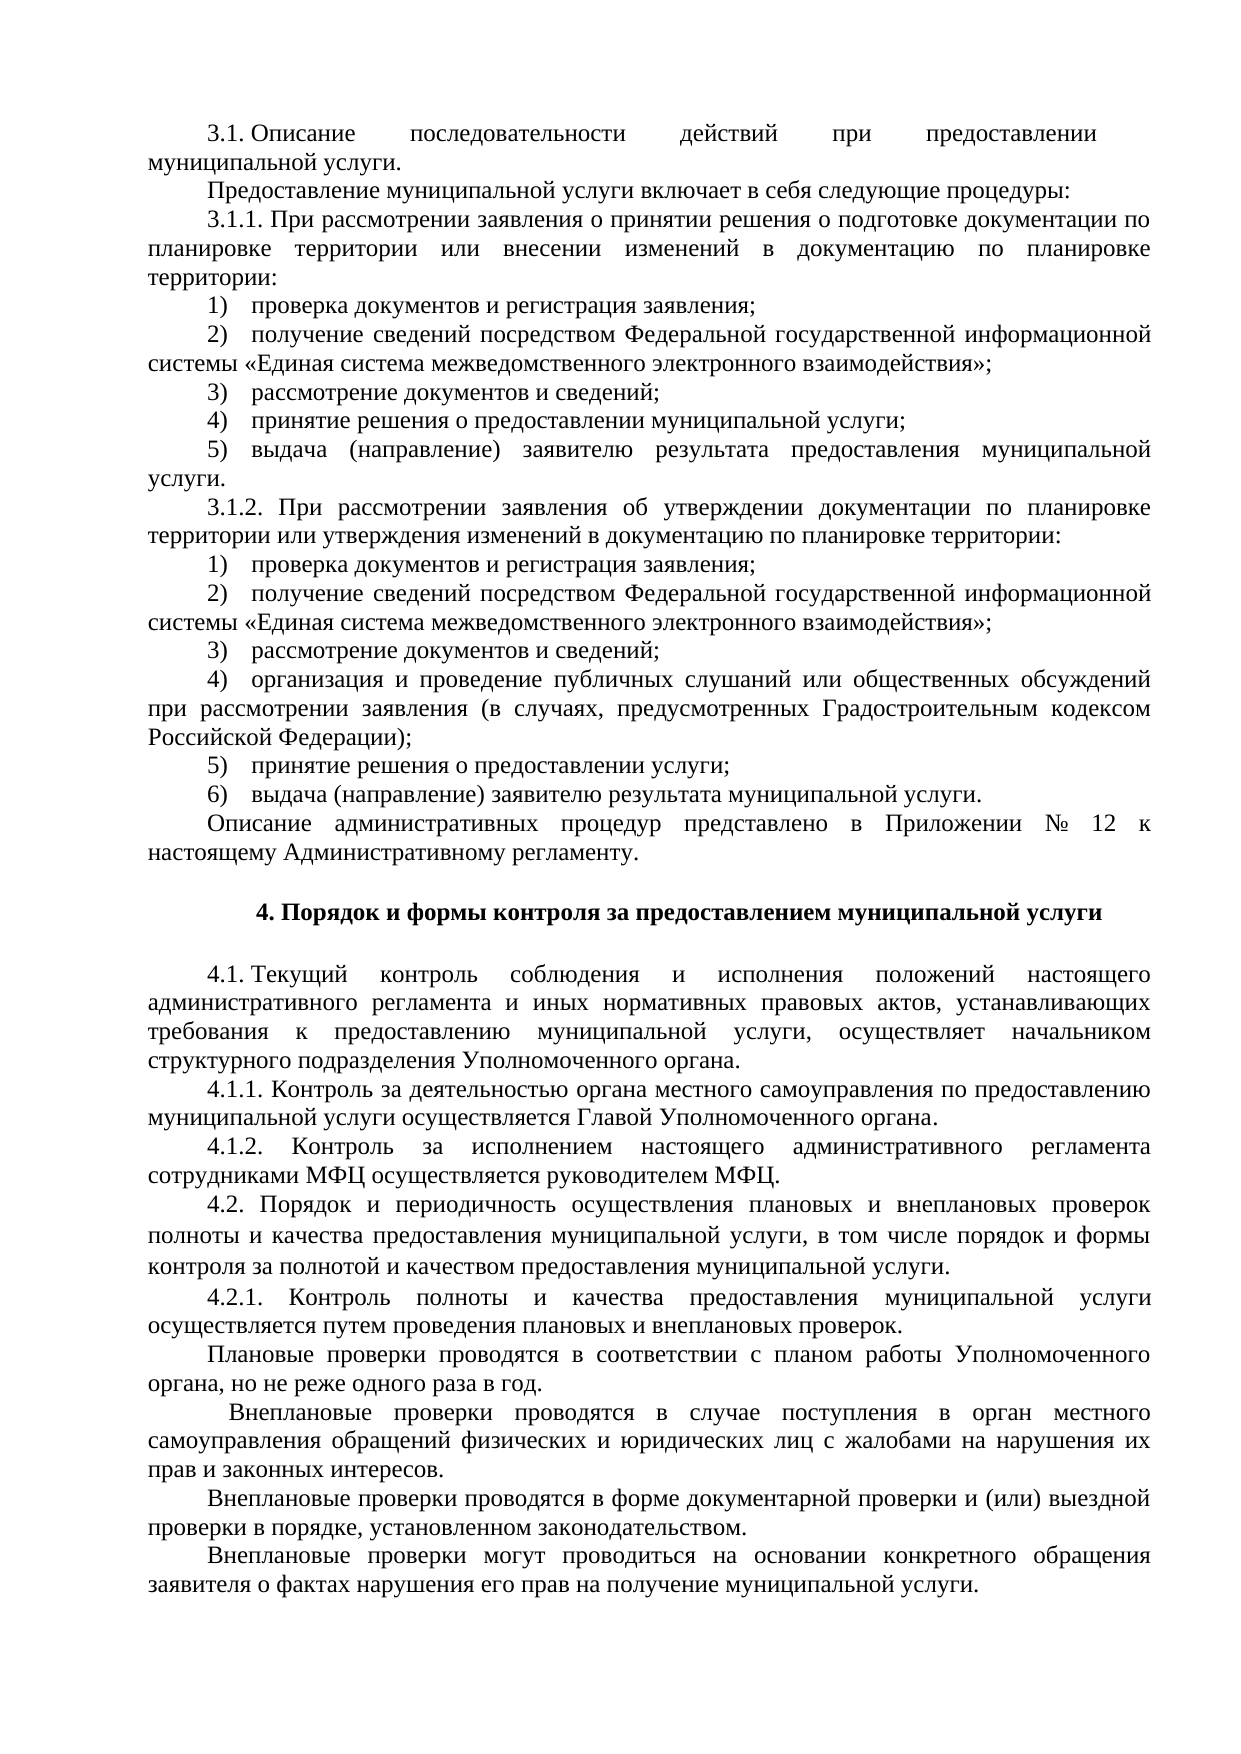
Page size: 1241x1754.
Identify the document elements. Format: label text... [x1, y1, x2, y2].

text 1) проверка документов и регистрация заявления; [148, 549, 1152, 578]
text Внеплановые проверки проводятся в случае поступления в орган местного самоуправления обращений физических и юридических лиц с жалобами на нарушения их прав и законных интересов. [148, 1397, 1152, 1483]
text Описание административных процедур представлено в Приложении № 12 к настоящему Административному регламенту. [148, 808, 1152, 866]
text 3.1.2. При рассмотрении заявления об утверждении документации по планировке территории или утверждения изменений в документацию по планировке территории: [148, 492, 1152, 549]
text 5) выдача (направление) заявителю результата предоставления муниципальной услуги. [148, 434, 1152, 492]
text 4) организация и проведение публичных слушаний или общественных обсуждений при рассмотрении заявления (в случаях, предусмотренных Градостроительным кодексом Российской Федерации); [148, 664, 1152, 751]
text 3) рассмотрение документов и сведений; [148, 377, 1152, 406]
text Плановые проверки проводятся в соответствии с планом работы Уполномоченного органа, но не реже одного раза в год. [148, 1339, 1152, 1397]
text 4.1.1. Контроль за деятельностью органа местного самоуправления по предоставлению муниципальной услуги осуществляется Главой Уполномоченного органа. [148, 1074, 1152, 1131]
text 6) выдача (направление) заявителю результата муниципальной услуги. [148, 779, 1152, 808]
text 3.1.1. При рассмотрении заявления о принятии решения о подготовке документации по планировке территории или внесении изменений в документацию по планировке территории: [148, 204, 1152, 291]
text 5) принятие решения о предоставлении услуги; [148, 751, 1152, 779]
text Внеплановые проверки могут проводиться на основании конкретного обращения заявителя о фактах нарушения его прав на получение муниципальной услуги. [148, 1541, 1152, 1598]
text 4) принятие решения о предоставлении муниципальной услуги; [148, 406, 1152, 434]
text 4.1.2. Контроль за исполнением настоящего административного регламента сотрудниками МФЦ осуществляется руководителем МФЦ. [148, 1131, 1152, 1189]
text Предоставление муниципальной услуги включает в себя следующие процедуры: [148, 176, 1152, 204]
text Внеплановые проверки проводятся в форме документарной проверки и (или) выездной проверки в порядке, установленном законодательством. [148, 1483, 1152, 1541]
text 3) рассмотрение документов и сведений; [148, 636, 1152, 664]
text 2) получение сведений посредством Федеральной государственной информационной системы «Единая система межведомственного электронного взаимодействия»; [148, 319, 1152, 377]
text 1) проверка документов и регистрация заявления; [148, 291, 1152, 319]
text 4.2.1. Контроль полноты и качества предоставления муниципальной услуги осуществляется путем проведения плановых и внеплановых проверок. [148, 1282, 1152, 1339]
text 3.1. Описание последовательности действий при предоставлении муниципальной услуги. [148, 118, 1152, 176]
text 4. Порядок и формы контроля за предоставлением муниципальной услуги [148, 897, 1152, 925]
text 4.2. Порядок и периодичность осуществления плановых и внеплановых проверок полноты и качества предоставления муниципальной услуги, в том числе порядок и формы контроля за полнотой и качеством предоставления муниципальной услуги. [148, 1189, 1152, 1279]
text 4.1. Текущий контроль соблюдения и исполнения положений настоящего административного регламента и иных нормативных правовых актов, устанавливающих требования к предоставлению муниципальной услуги, осуществляет начальником структурного подразделения Уполномоченного органа. [148, 959, 1152, 1074]
text 2) получение сведений посредством Федеральной государственной информационной системы «Единая система межведомственного электронного взаимодействия»; [148, 578, 1152, 636]
